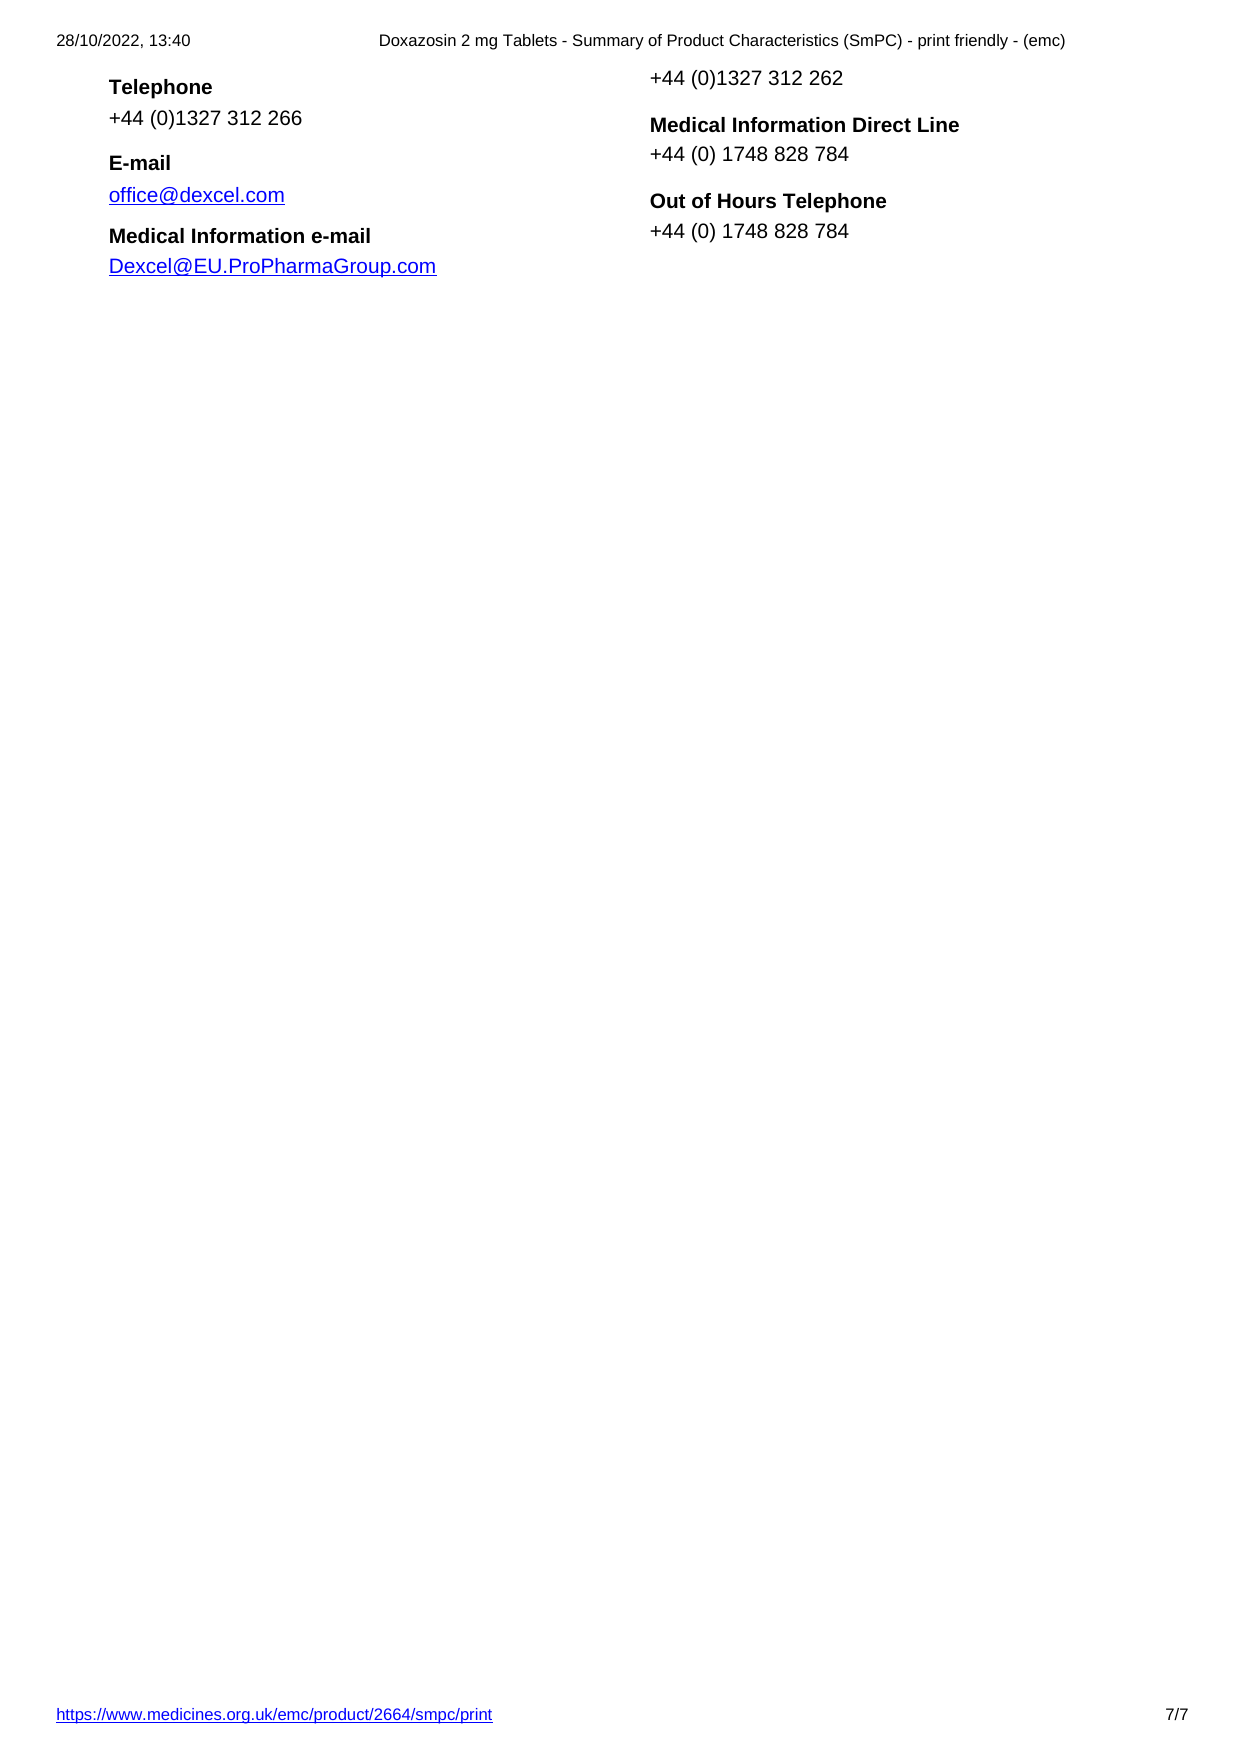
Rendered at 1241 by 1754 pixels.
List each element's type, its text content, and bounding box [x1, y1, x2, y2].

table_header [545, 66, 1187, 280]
text 28/10/2022, 13:40 Doxazosin 2 mg Tablets - Summary of Product Characteristics (SmPC) - print friendly - (emc) [56, 31, 1187, 51]
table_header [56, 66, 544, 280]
text https://www.medicines.org.uk/emc/product/2664/smpc/print 7/7 [56, 1705, 1187, 1725]
